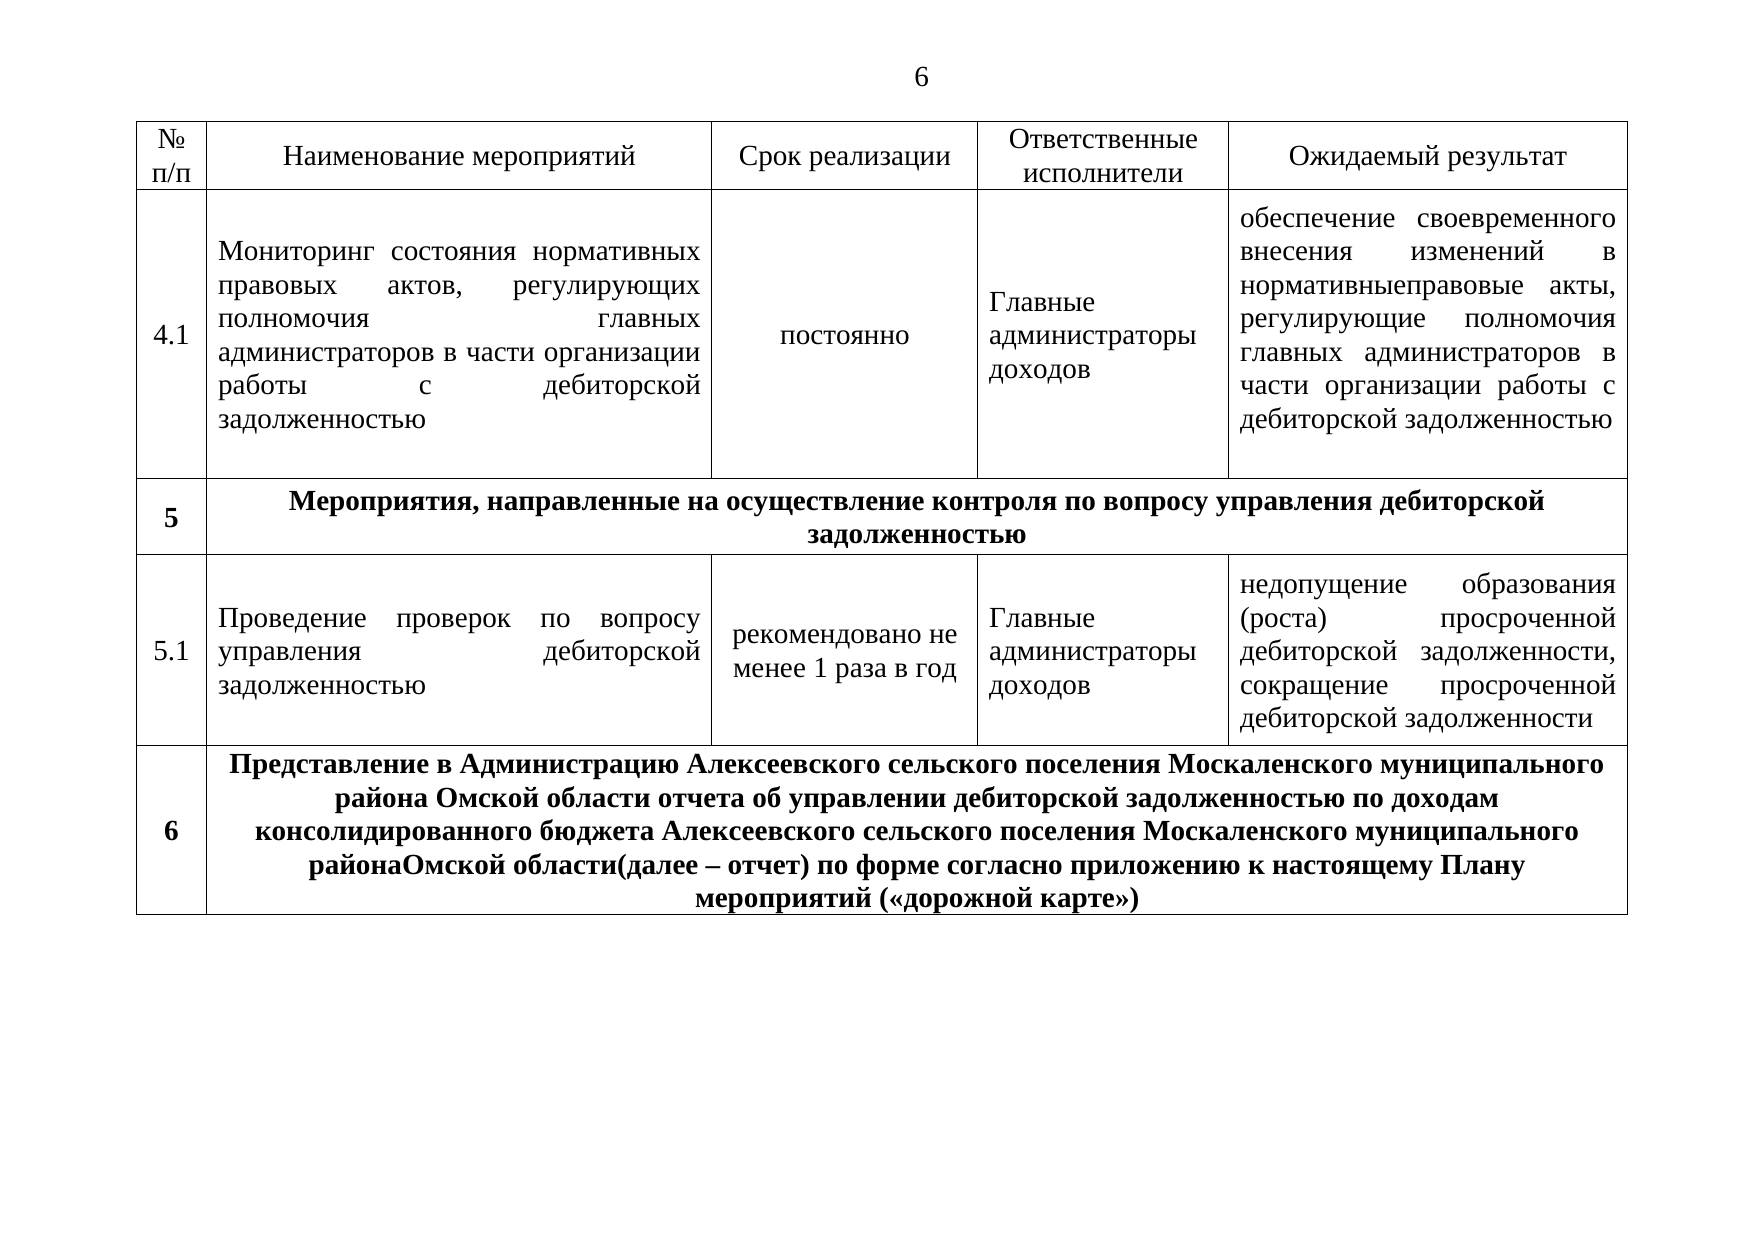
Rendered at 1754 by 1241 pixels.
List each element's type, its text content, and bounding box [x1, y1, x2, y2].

table_header Срок реализации [712, 122, 977, 189]
table_cell Представление в Администрацию Алексеевского сельского поселения Москаленского муниципального района Омской области отчета об управлении дебиторской задолженностью по доходам консолидированного бюджета Алексеевского сельского поселения Москаленского муниципального районаОмской области(далее – отчет) по форме согласно приложению к настоящему Плану мероприятий («дорожной карте») [207, 746, 1627, 914]
table_cell обеспечение своевременного внесения изменений в нормативныеправовые акты, регулирующие полномочия главных администраторов в части организации работы с дебиторской задолженностью [1229, 190, 1627, 478]
table_header Ответственные исполнители [978, 122, 1228, 189]
table_cell недопущение образования (роста) просроченной дебиторской задолженности, сокращение просроченной дебиторской задолженности [1229, 555, 1627, 745]
table_header № п/п [137, 122, 206, 189]
table_cell рекомендовано не менее 1 раза в год [712, 555, 977, 745]
table_cell 6 [137, 746, 206, 914]
table_cell Мониторинг состояния нормативных правовых актов, регулирующих полномочия главных администраторов в части организации работы с дебиторской задолженностью [207, 190, 711, 478]
table_cell Главные администраторы доходов [978, 190, 1228, 478]
table_header Ожидаемый результат [1229, 122, 1627, 189]
table_cell 5.1 [137, 555, 206, 745]
table_cell Главные администраторы доходов [978, 555, 1228, 745]
table_cell Проведение проверок по вопросу управления дебиторской задолженностью [207, 555, 711, 745]
table_cell постоянно [712, 190, 977, 478]
table_cell Мероприятия, направленные на осуществление контроля по вопросу управления дебиторской задолженностью [207, 479, 1627, 554]
table_cell 4.1 [137, 190, 206, 478]
table_header Наименование мероприятий [207, 122, 711, 189]
table_cell 5 [137, 479, 206, 554]
